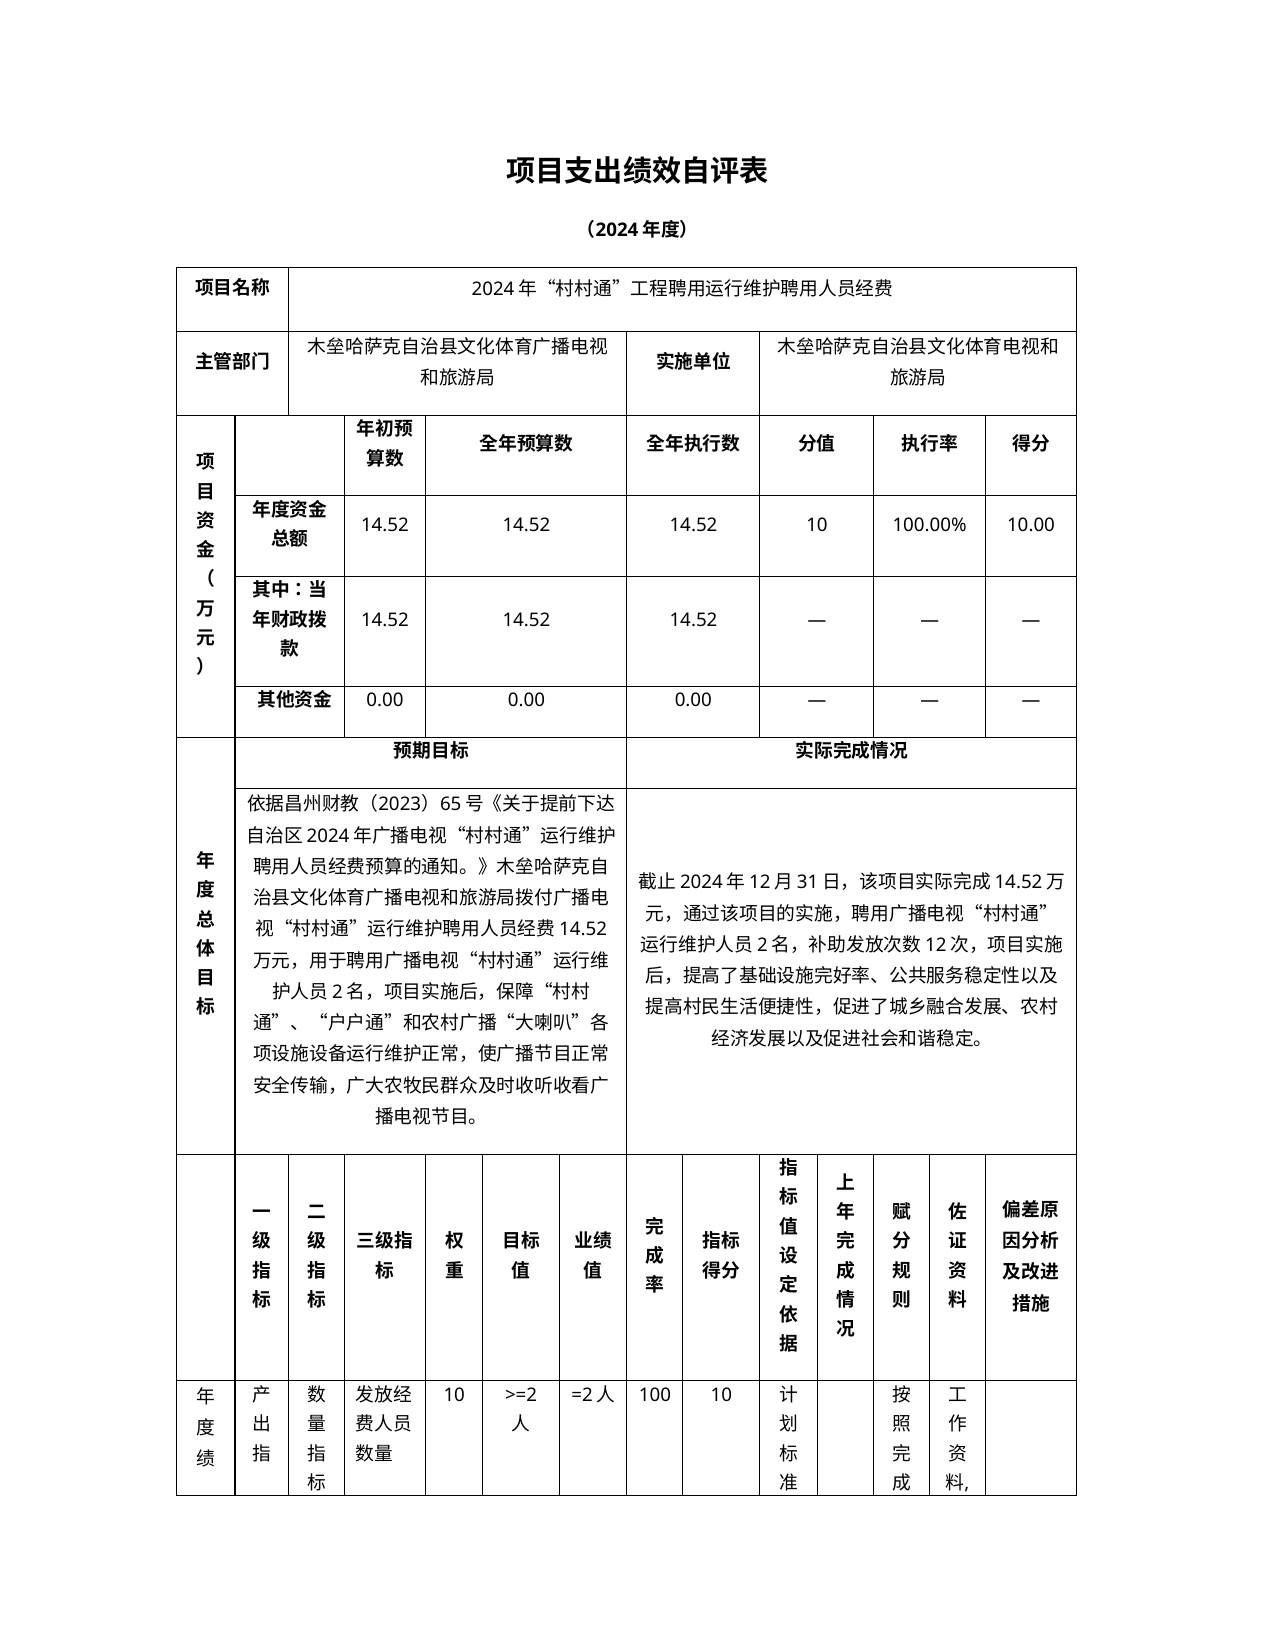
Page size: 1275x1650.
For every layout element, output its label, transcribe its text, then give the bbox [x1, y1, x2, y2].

table_cell 全年预算数 [426, 416, 626, 495]
table_cell 14.52 [627, 577, 759, 686]
table_cell 赋分规则 [874, 1155, 929, 1380]
table_cell 14.52 [627, 496, 759, 576]
table_cell 二级指标 [289, 1155, 344, 1380]
table_cell 目标值 [483, 1155, 559, 1380]
table_cell 得分 [986, 416, 1076, 495]
table_cell 佐证资料 [930, 1155, 985, 1380]
table_cell 14.52 [345, 496, 425, 576]
table_cell 发放经费人员数量 [345, 1381, 425, 1495]
table_cell 依据昌州财教（2023）65号《关于提前下达自治区2024年广播电视“村村通”运行维护聘用人员经费预算的通知。》木垒哈萨克自治县文化体育广播电视和旅游局拨付广播电视“村村通”运行维护聘用人员经费14.52万元，用于聘用广播电视“村村通”运行维护人员2名，项目实施后，保障“村村通”、“户户通”和农村广播“大喇叭”各项设施设备运行维护正常，使广播节目正常安全传输，广大农牧民群众及时收听收看广播电视节目。 [236, 789, 626, 1153]
text 项目支出绩效自评表 [187, 150, 1087, 190]
table_cell 上年完成情况 [818, 1155, 873, 1380]
table_cell 0.00 [345, 687, 425, 737]
table_cell 工作资料,说明材料 [930, 1381, 985, 1495]
table_cell 一级指标 [236, 1155, 288, 1380]
table_cell 实施单位 [627, 332, 759, 415]
table_cell 年度资金总额 [236, 496, 344, 576]
table_cell — [760, 577, 873, 686]
table_cell 产出指标 [236, 1381, 288, 1495]
table_cell 预期目标 [236, 738, 626, 788]
table_cell [236, 416, 344, 495]
table_cell 14.52 [426, 496, 626, 576]
table_cell 分值 [760, 416, 873, 495]
table_cell 偏差原因分析及改进措施 [986, 1155, 1076, 1380]
table_cell 木垒哈萨克自治县文化体育电视和旅游局 [760, 332, 1076, 415]
table_cell 年度总体目标 [177, 738, 234, 1153]
text （2024年度） [187, 216, 1087, 242]
table_cell 年初预算数 [345, 416, 425, 495]
table_cell 业绩值 [560, 1155, 626, 1380]
table_cell 10 [760, 496, 873, 576]
table_cell 10 [426, 1381, 482, 1495]
table_cell 100 [627, 1381, 682, 1495]
table_cell 主管部门 [177, 332, 288, 415]
table_cell [177, 1155, 234, 1380]
table_cell 权重 [426, 1155, 482, 1380]
table_cell 14.52 [426, 577, 626, 686]
table_cell 三级指标 [345, 1155, 425, 1380]
table_cell 执行率 [874, 416, 985, 495]
table_cell — [986, 577, 1076, 686]
table_cell 全年执行数 [627, 416, 759, 495]
table_cell [818, 1381, 873, 1495]
table_cell 0.00 [426, 687, 626, 737]
table_cell 完成率 [627, 1155, 682, 1380]
table_cell 实际完成情况 [627, 738, 1076, 788]
table_cell 年度绩效指标完成情况 [177, 1381, 234, 1495]
table_header 2024年“村村通”工程聘用运行维护聘用人员经费 [289, 268, 1076, 331]
table_header 项目名称 [177, 268, 288, 331]
table_cell =2人 [560, 1381, 626, 1495]
table_cell 10.00 [986, 496, 1076, 576]
table_cell 100.00% [874, 496, 985, 576]
table_cell — [874, 687, 985, 737]
table_cell — [986, 687, 1076, 737]
table_cell — [874, 577, 985, 686]
table_cell 0.00 [627, 687, 759, 737]
table_cell 其中：当年财政拨款 [236, 577, 344, 686]
table_cell 10 [683, 1381, 759, 1495]
table_cell 14.52 [345, 577, 425, 686]
table_cell 计划标准 [760, 1381, 817, 1495]
table_cell 其他资金 [236, 687, 344, 737]
table_cell 指标得分 [683, 1155, 759, 1380]
table_cell 截止2024年12月31日，该项目实际完成14.52万元，通过该项目的实施，聘用广播电视“村村通”运行维护人员2名，补助发放次数12次，项目实施后，提高了基础设施完好率、公共服务稳定性以及提高村民生活便捷性，促进了城乡融合发展、农村经济发展以及促进社会和谐稳定。 [627, 789, 1076, 1153]
table_cell — [760, 687, 873, 737]
table_cell [986, 1381, 1076, 1495]
table_cell 项目资金 （万元） [177, 416, 234, 737]
table_cell 木垒哈萨克自治县文化体育广播电视和旅游局 [289, 332, 626, 415]
table_cell 指标值设定依据 [760, 1155, 817, 1380]
table_cell >=2人 [483, 1381, 559, 1495]
table_cell 数量指标 [289, 1381, 344, 1495]
table_cell 按照完成比例赋分 [874, 1381, 929, 1495]
